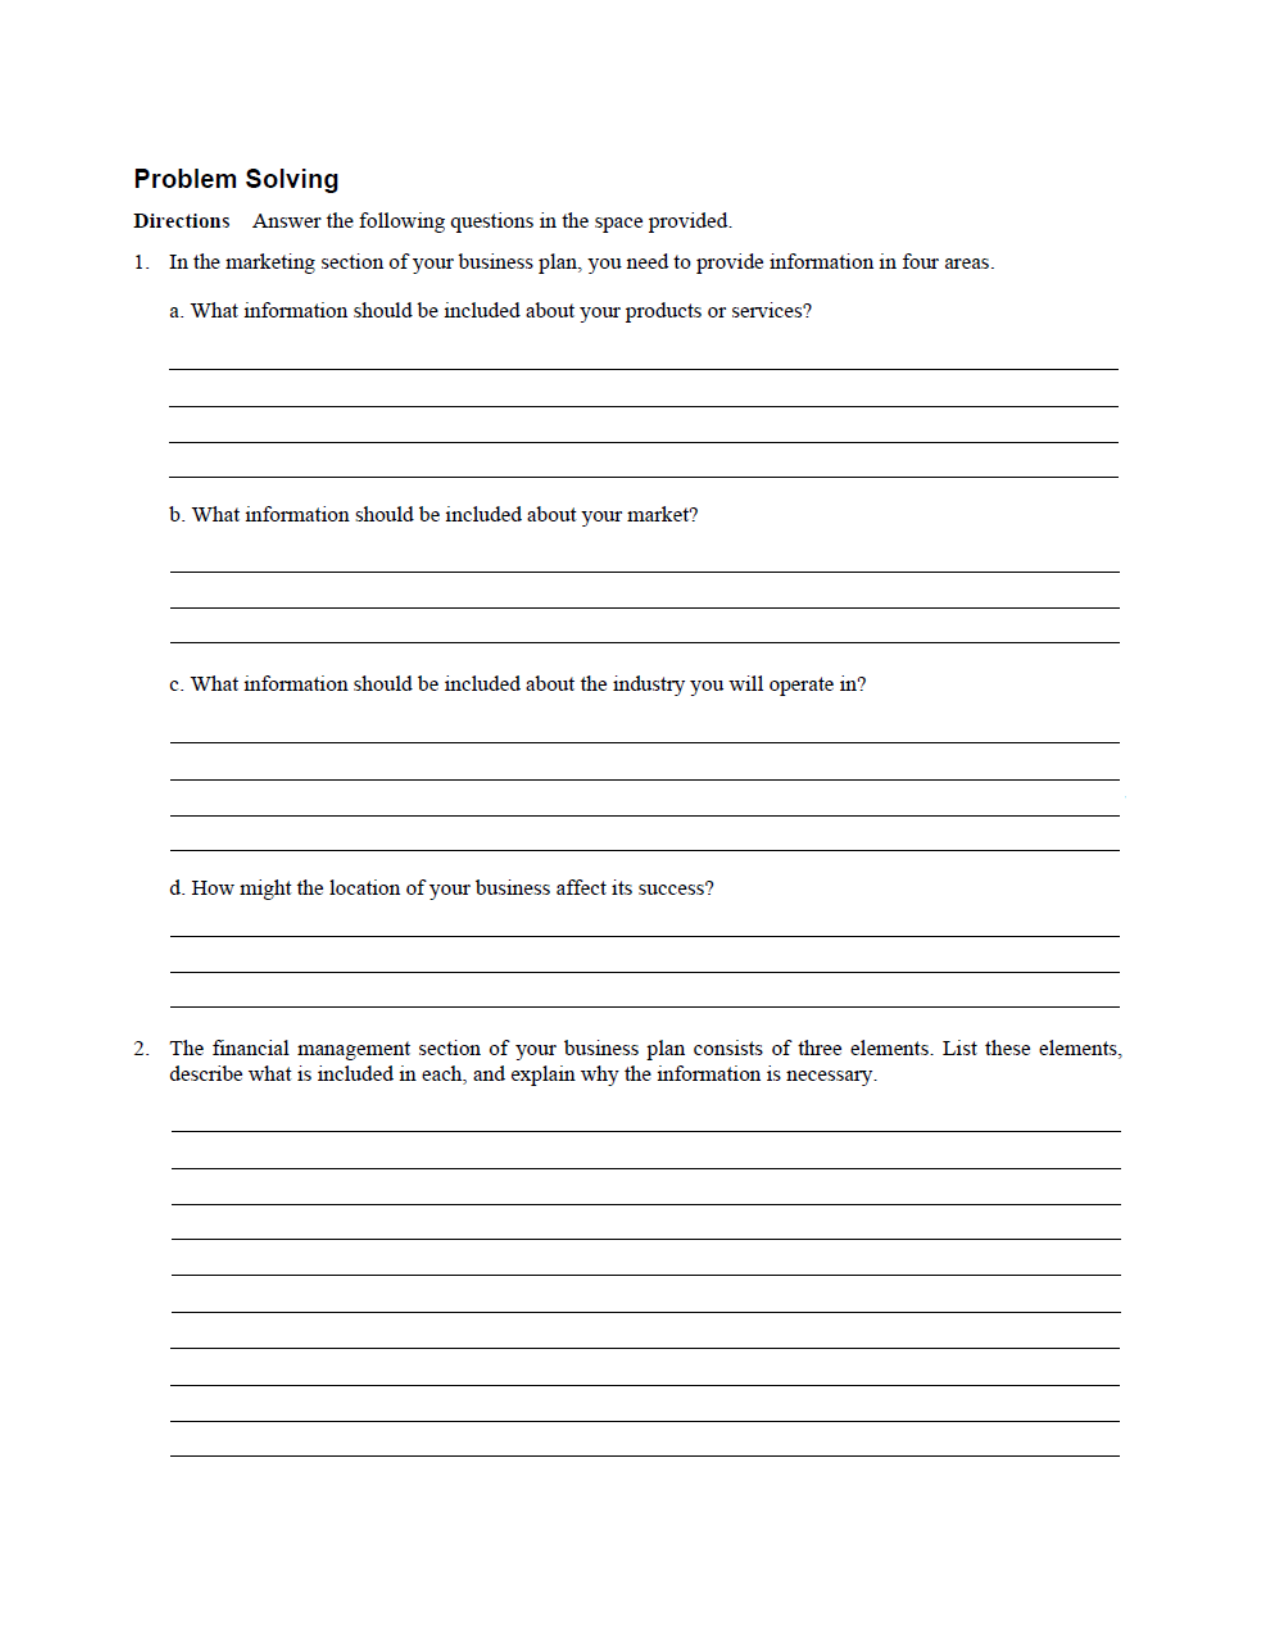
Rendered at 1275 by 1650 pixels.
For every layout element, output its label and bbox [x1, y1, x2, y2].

picture [105, 147, 1169, 1471]
